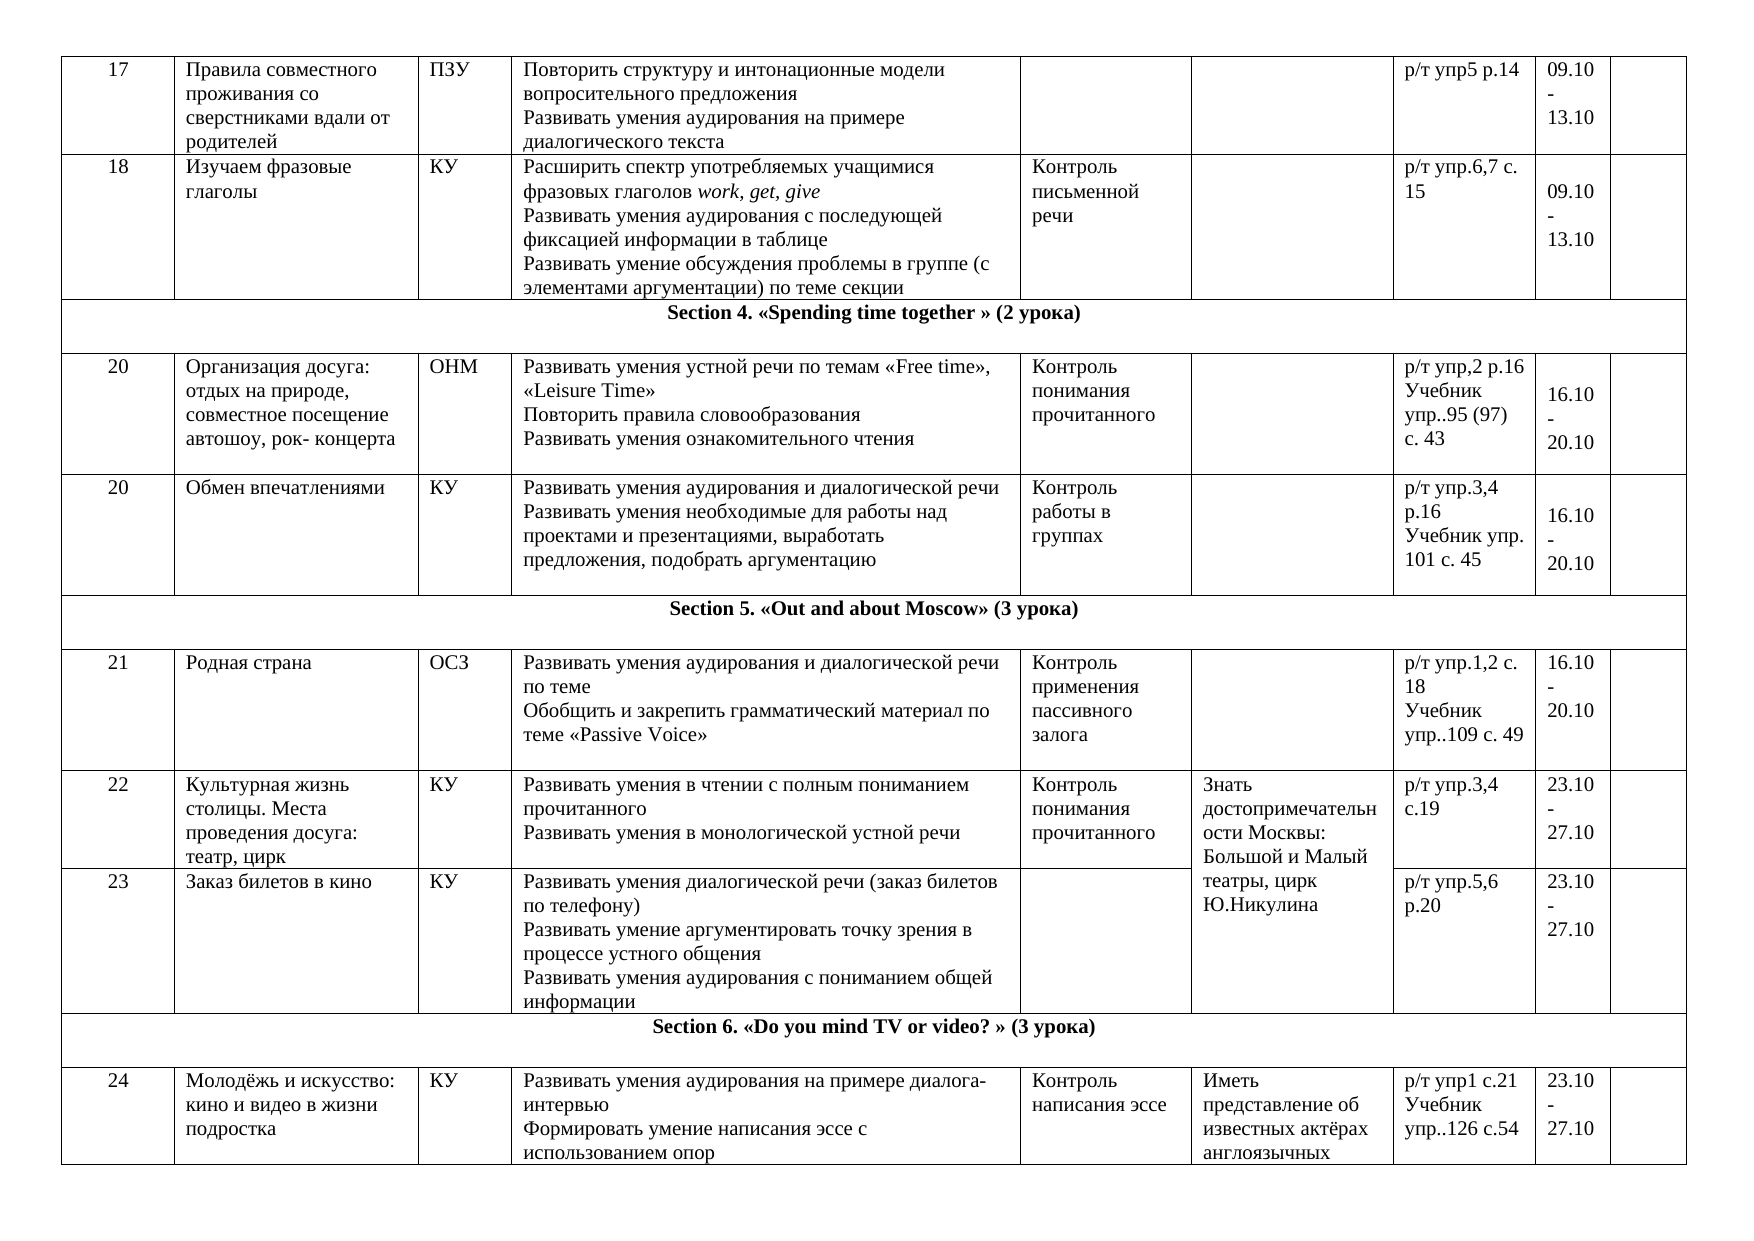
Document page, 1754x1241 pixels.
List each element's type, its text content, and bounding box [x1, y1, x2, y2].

table_cell Развивать умения аудирования на примере диалога-интервью Формировать умение написания эссе с использованием опор [512, 1068, 1020, 1164]
table_cell Section 5. «Out and about » (3 урока) [62, 596, 1686, 649]
table_cell Развивать умения в чтении с полным пониманием прочитанного Развивать умения в монологической устной речи [512, 771, 1020, 868]
table_cell 23 [62, 869, 174, 1013]
table_cell [1192, 354, 1393, 474]
table_cell р/т упр1 с.21 Учебник упр..126 с.54 [1394, 1068, 1535, 1164]
table_cell [1611, 57, 1686, 153]
table_cell 18 [62, 155, 174, 299]
table_cell ОНМ [419, 354, 511, 474]
table_cell Контроль работы в группах [1021, 475, 1191, 595]
table_cell р/т упр.3,4 с.19 [1394, 771, 1535, 868]
table_cell Развивать умения аудирования и диалогической речи по теме Обобщить и закрепить грамматический материал по теме «Passive Voice» [512, 650, 1020, 770]
table_cell 22 [62, 771, 174, 868]
table_cell 20 [62, 354, 174, 474]
table_cell [1192, 155, 1393, 299]
table_cell Контроль написания эссе [1021, 1068, 1191, 1164]
table_cell 16.10-20.10 [1536, 650, 1610, 770]
table_cell [1611, 475, 1686, 595]
table_cell Молодёжь и искусство: кино и видео в жизни подростка [175, 1068, 418, 1164]
table_cell Знать достопримечательности Москвы: Большой и Малый театры, цирк Ю.Никулина [1192, 771, 1393, 1013]
table_cell Изучаем фразовые глаголы [175, 155, 418, 299]
table_cell 16.10-20.10 [1536, 354, 1610, 474]
table_cell Правила совместного проживания со сверстниками вдали от родителей [175, 57, 418, 153]
table_cell 09.10-13.10 [1536, 57, 1610, 153]
table_cell [1611, 650, 1686, 770]
table_cell [1611, 1068, 1686, 1164]
table_cell [1611, 869, 1686, 1013]
table_cell 24 [62, 1068, 174, 1164]
table_cell Обмен впечатлениями [175, 475, 418, 595]
table_cell [1021, 57, 1191, 153]
table_cell Культурная жизнь столицы. Места проведения досуга: театр, цирк [175, 771, 418, 868]
table_cell Родная страна [175, 650, 418, 770]
table_cell Организация досуга: отдых на природе, совместное посещение автошоу, рок- концерта [175, 354, 418, 474]
table_cell 23.10-27.10 [1536, 771, 1610, 868]
table_cell Расширить спектр употребляемых учащимися фразовых глаголов work, get, give Развивать умения аудирования с последующей фиксацией информации в таблице Развивать умение обсуждения проблемы в группе (с элементами аргументации) по теме секции [512, 155, 1020, 299]
table_cell р/т упр.1,2 с. 18 Учебник упр..109 с. 49 [1394, 650, 1535, 770]
table_cell [1192, 57, 1393, 153]
table_cell [1611, 155, 1686, 299]
table_cell Контроль письменной речи [1021, 155, 1191, 299]
table_cell Контроль понимания прочитанного [1021, 354, 1191, 474]
table_cell [1611, 354, 1686, 474]
table_cell [1192, 475, 1393, 595]
table_cell Контроль понимания прочитанного [1021, 771, 1191, 868]
table_cell ПЗУ [419, 57, 511, 153]
table_cell р/т упр,2 p.16 Учебник упр..95 (97) с. 43 [1394, 354, 1535, 474]
table_cell Развивать умения устной речи по темам «Free time», «Leisure Time» Повторить правила словообразования Развивать умения ознакомительного чтения [512, 354, 1020, 474]
table_cell КУ [419, 1068, 511, 1164]
table_cell Контроль применения пассивного залога [1021, 650, 1191, 770]
table_cell 23.10-27.10 [1536, 1068, 1610, 1164]
table_cell КУ [419, 771, 511, 868]
table_cell р/т упр5 p.14 [1394, 57, 1535, 153]
table_cell 17 [62, 57, 174, 153]
table_cell ОСЗ [419, 650, 511, 770]
table_cell Заказ билетов в кино [175, 869, 418, 1013]
table_cell КУ [419, 475, 511, 595]
table_cell Развивать умения аудирования и диалогической речи Развивать умения необходимые для работы над проектами и презентациями, выработать предложения, подобрать аргументацию [512, 475, 1020, 595]
table_cell р/т упр.5,6 p.20 [1394, 869, 1535, 1013]
table_cell Section 6. «Do you mind TV or video? » (3 урока) [62, 1014, 1686, 1067]
table_cell 21 [62, 650, 174, 770]
table_cell р/т упр.6,7 с. 15 [1394, 155, 1535, 299]
table_cell Section 4. «Spending time together » (2 урока) [62, 300, 1686, 353]
table_cell КУ [419, 155, 511, 299]
table_cell р/т упр.3,4 p.16 Учебник упр. 101 с. 45 [1394, 475, 1535, 595]
table_cell Повторить структуру и интонационные модели вопросительного предложения Развивать умения аудирования на примере диалогического текста [512, 57, 1020, 153]
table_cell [1192, 1068, 1393, 1164]
table_cell Развивать умения диалогической речи (заказ билетов по телефону) Развивать умение аргументировать точку зрения в процессе устного общения Развивать умения аудирования с пониманием общей информации [512, 869, 1020, 1013]
table_cell 16.10-20.10 [1536, 475, 1610, 595]
table_cell [1192, 650, 1393, 770]
table_cell [1021, 869, 1191, 1013]
table_cell 09.10-13.10 [1536, 155, 1610, 299]
table_cell 20 [62, 475, 174, 595]
table_cell КУ [419, 869, 511, 1013]
table_cell 23.10-27.10 [1536, 869, 1610, 1013]
table_cell [1611, 771, 1686, 868]
